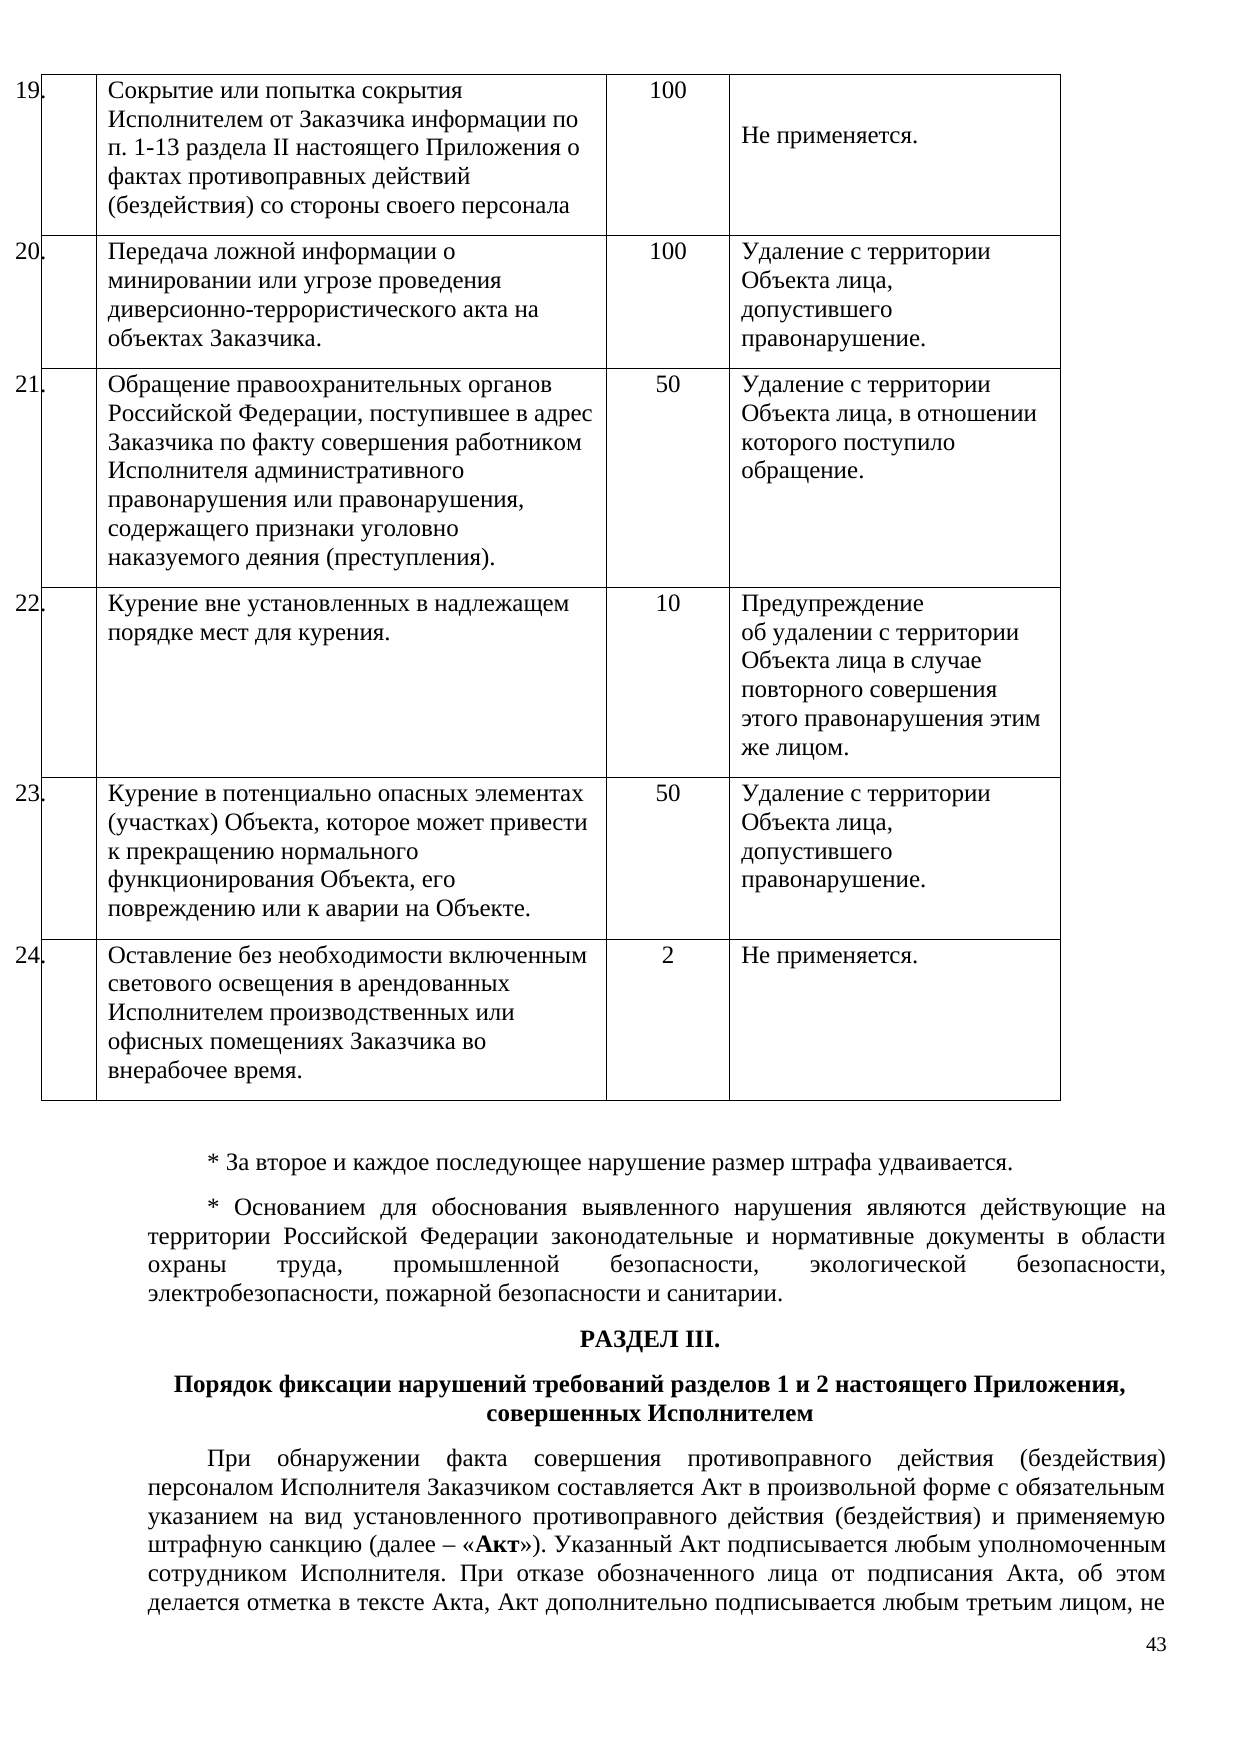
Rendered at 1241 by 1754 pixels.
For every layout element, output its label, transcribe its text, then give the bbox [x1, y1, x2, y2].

table_cell Курение вне установленных в надлежащем порядке мест для курения. [97, 588, 606, 777]
table_cell 50 [607, 778, 729, 939]
table_cell 100 [607, 236, 729, 368]
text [148, 1443, 1167, 1616]
table_cell Удаление с территории Объекта лица, допустившего правонарушение. [730, 236, 1060, 368]
table_cell [42, 236, 96, 368]
table_cell Удаление с территории Объекта лица, в отношении которого поступило обращение. [730, 369, 1060, 587]
table_cell [42, 369, 96, 587]
table_cell 50 [607, 369, 729, 587]
table_cell Обращение правоохранительных органов Российской Федерации, поступившее в адрес Заказчика по факту совершения работником Исполнителя административного правонарушения или правонарушения, содержащего признаки уголовно наказуемого деяния (преступления). [97, 369, 606, 587]
table_cell Передача ложной информации о минировании или угрозе проведения диверсионно-террористического акта на объектах Заказчика. [97, 236, 606, 368]
text Порядок фиксации нарушений требований разделов 1 и 2 настоящего Приложения, совершенных Исполнителем [148, 1369, 1152, 1427]
table_cell Оставление без необходимости включенным светового освещения в арендованных Исполнителем производственных или офисных помещениях Заказчика во внерабочее время. [97, 940, 606, 1100]
table_cell Сокрытие или попытка сокрытия Исполнителем от Заказчика информации по п. 1-13 раздела II настоящего Приложения о фактах противоправных действий (бездействия) со стороны своего персонала [97, 75, 606, 235]
table_cell Курение в потенциально опасных элементах (участках) Объекта, которое может привести к прекращению нормального функционирования Объекта, его повреждению или к аварии на Объекте. [97, 778, 606, 939]
table_cell Предупреждение об удалении с территории Объекта лица в случае повторного совершения этого правонарушения этим же лицом. [730, 588, 1060, 777]
table_cell Не применяется. [730, 75, 1060, 235]
table_cell [42, 75, 96, 235]
table_cell Не применяется. [730, 940, 1060, 1100]
text РАЗДЕЛ III. [148, 1324, 1152, 1352]
table_cell [42, 940, 96, 1100]
table_cell Удаление с территории Объекта лица, допустившего правонарушение. [730, 778, 1060, 939]
text * Основанием для обоснования выявленного нарушения являются действующие на территории Российской Федерации законодательные и нормативные документы в области охраны труда, промышленной безопасности, экологической безопасности, электробезопасности, пожарной безопасности и санитарии. [148, 1192, 1167, 1307]
table_cell 100 [607, 75, 729, 235]
text * За второе и каждое последующее нарушение размер штрафа удваивается. [148, 1147, 1167, 1175]
table_cell [42, 778, 96, 939]
table_cell [42, 588, 96, 777]
table_cell 10 [607, 588, 729, 777]
table_cell 2 [607, 940, 729, 1100]
